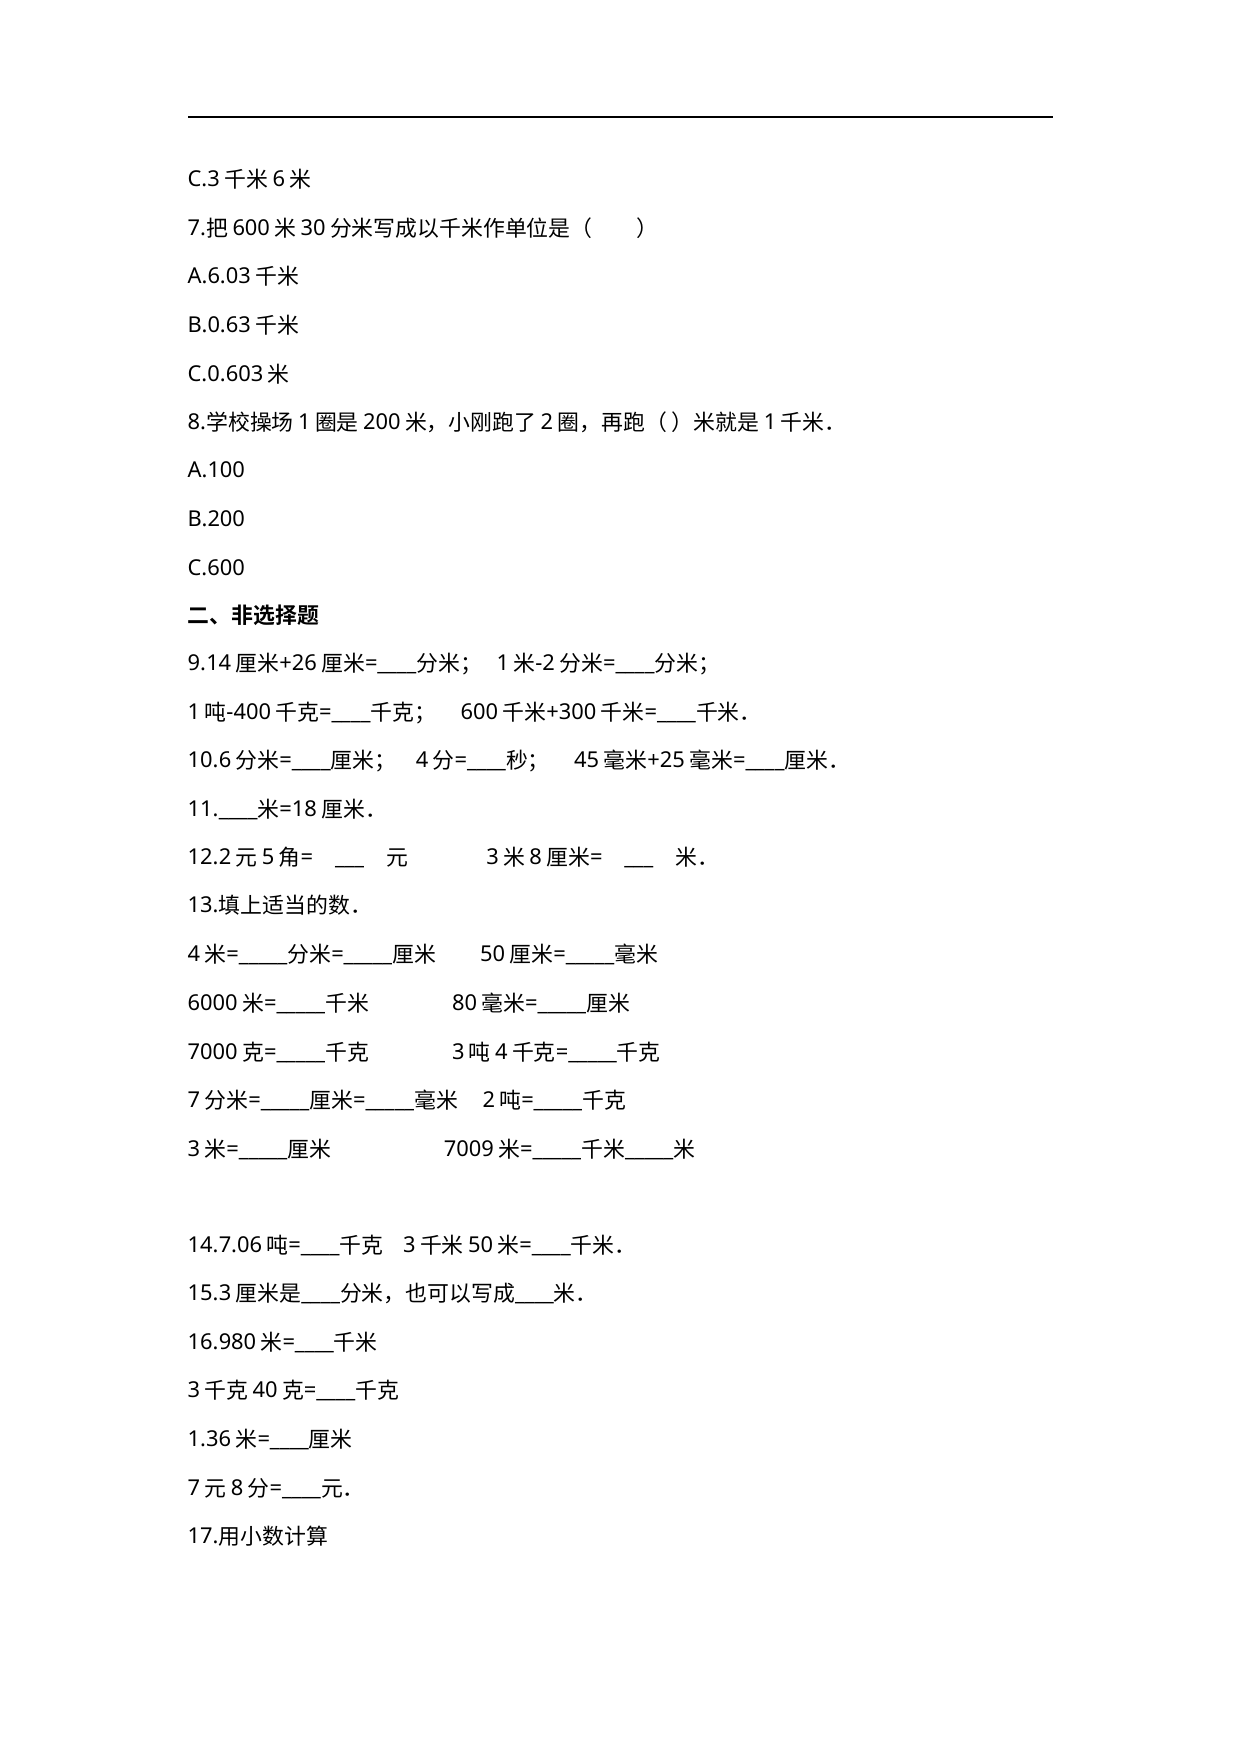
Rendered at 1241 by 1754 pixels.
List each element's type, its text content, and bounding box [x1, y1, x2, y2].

text 二、非选择题 [187, 598, 1053, 630]
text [187, 162, 1053, 194]
text 7.把600米30分米写成以千米作单位是（ ） [187, 210, 1053, 243]
text 10.6分米=____厘米； 4分=____秒； 45毫米+25毫米=____厘米． [187, 743, 1053, 776]
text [187, 1519, 1053, 1551]
text 11.____米=18厘米． [187, 791, 1053, 824]
text 8.学校操场1圈是200米，小刚跑了2圈，再跑（ ）米就是1千米． [187, 404, 1053, 437]
text 15.3厘米是____分米，也可以写成____米． [187, 1276, 1053, 1308]
text 12.2元5角= ___ 元 3米8厘米= ___ 米． [187, 840, 1053, 872]
text A.6.03千米 B.0.63千米 C.0.603米 [187, 259, 1053, 389]
text 9.14厘米+26厘米=____分米； 1米-2分米=____分米； 1吨-400千克=____千克； 600千米+300千米=____千米． [187, 646, 1053, 727]
text A.100 B.200 C.600 [187, 453, 1053, 583]
text 16.980米=____千米 3千克40克=____千克 1.36米=____厘米 7元8分=____元． [187, 1324, 1053, 1503]
text 13.填上适当的数． 4米=_____分米=_____厘米 50厘米=_____毫米 6000米=_____千米 80毫米=_____厘米 7000克=_____千克 3吨4千克=_____千克 7分米=_____厘米=_____毫米 2吨=_____千克 3米=_____厘米 7009米=_____千米_____米 [187, 888, 1053, 1164]
text 14.7.06吨=____千克 3千米50米=____千米． [187, 1228, 1053, 1260]
